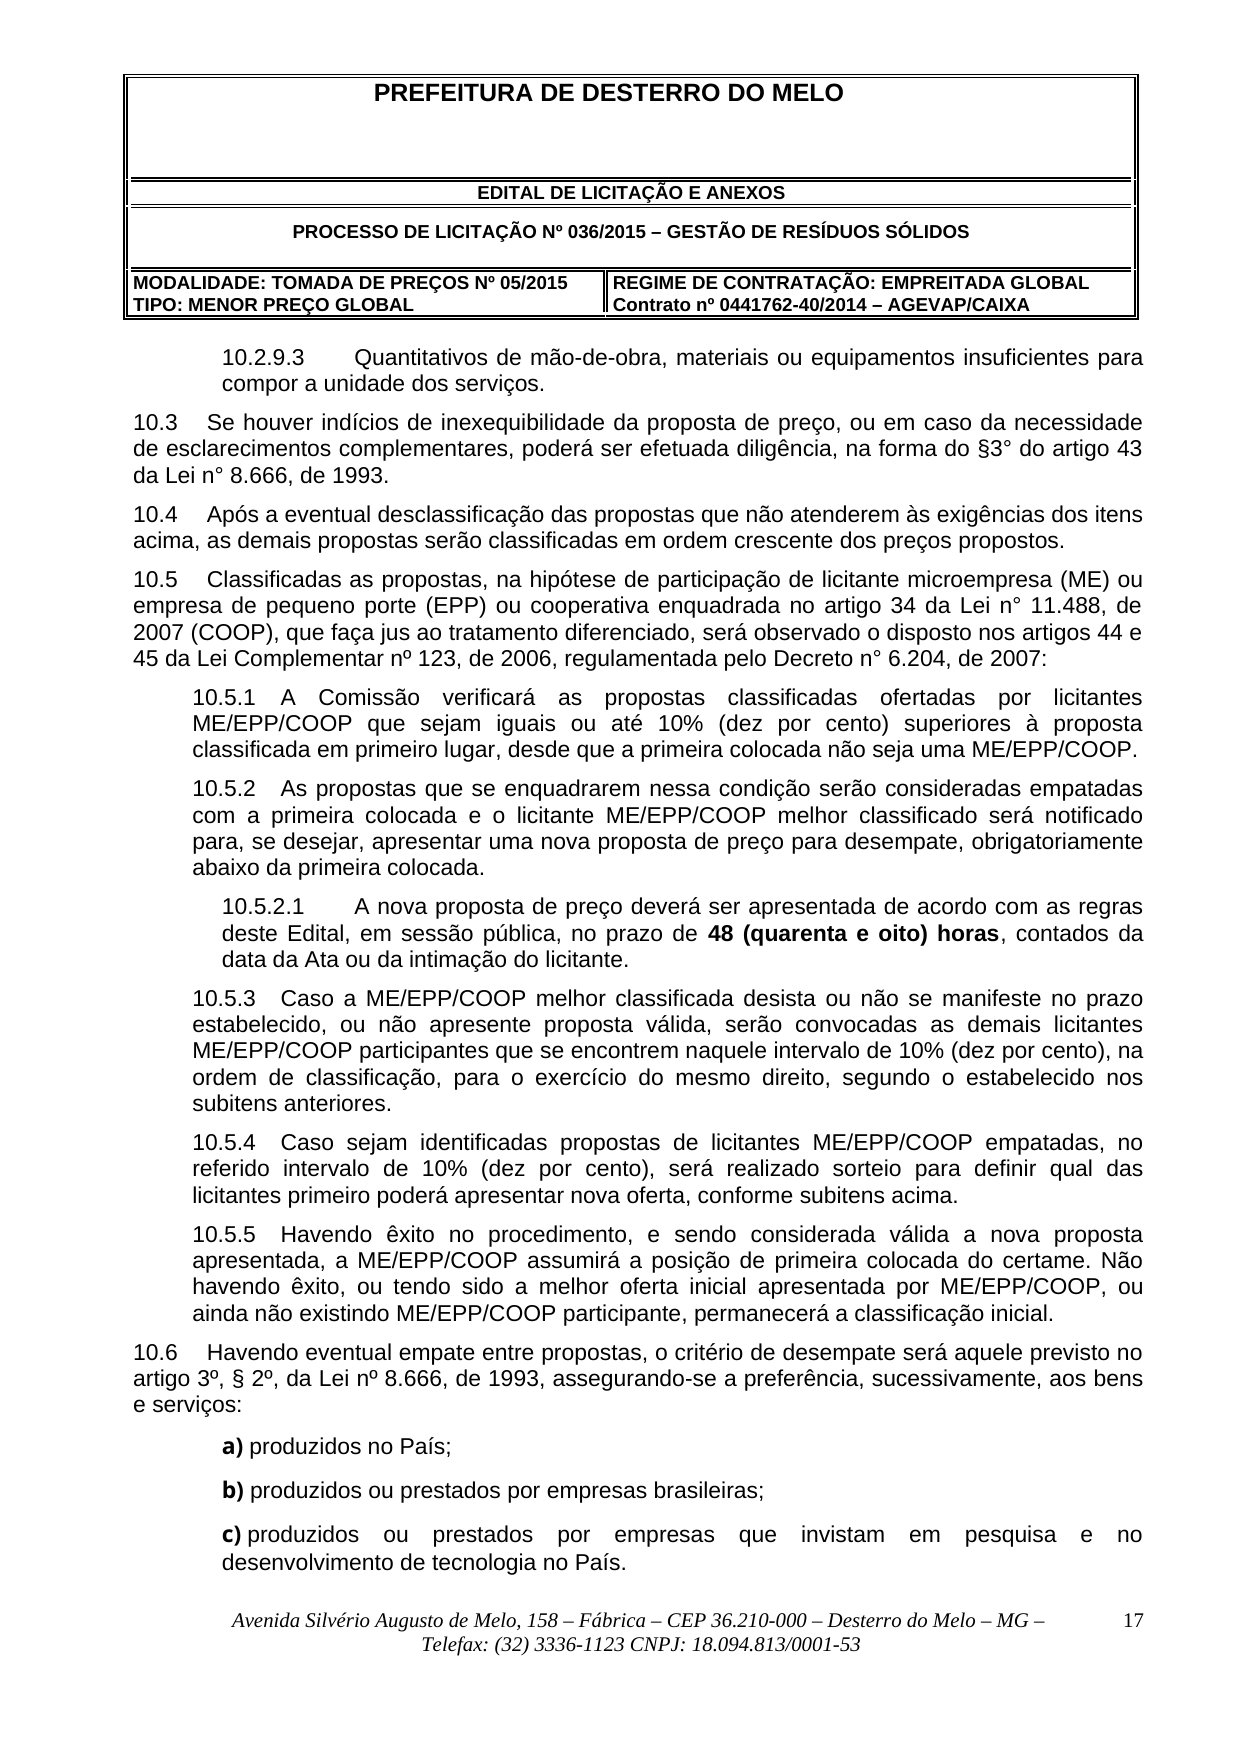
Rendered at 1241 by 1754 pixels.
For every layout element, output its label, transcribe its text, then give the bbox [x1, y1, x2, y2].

text 10.5 Classificadas as propostas, na hipótese de participação de licitante microempresa (ME) ou empresa de pequeno porte (EPP) ou cooperativa enquadrada no artigo 34 da Lei n° 11.488, de 2007 (COOP), que faça jus ao tratamento diferenciado, será observado o disposto nos artigos 44 e 45 da Lei Complementar nº 123, de 2006, regulamentada pelo Decreto n° 6.204, de 2007: [133, 566, 1144, 671]
text 10.5.5 Havendo êxito no procedimento, e sendo considerada válida a nova proposta apresentada, a ME/EPP/COOP assumirá a posição de primeira colocada do certame. Não havendo êxito, ou tendo sido a melhor oferta inicial apresentada por ME/EPP/COOP, ou ainda não existindo ME/EPP/COOP participante, permanecerá a classificação inicial. [192, 1221, 1144, 1326]
text 10.5.3 Caso a ME/EPP/COOP melhor classificada desista ou não se manifeste no prazo estabelecido, ou não apresente proposta válida, serão convocadas as demais licitantes ME/EPP/COOP participantes que se encontrem naquele intervalo de 10% (dez por cento), na ordem de classificação, para o exercício do mesmo direito, segundo o estabelecido nos subitens anteriores. [192, 985, 1144, 1117]
text 10.5.2.1 A nova proposta de preço deverá ser apresentada de acordo com as regras deste Edital, em sessão pública, no prazo de 48 (quarenta e oito) horas, contados da data da Ata ou da intimação do licitante. [222, 893, 1144, 972]
list produzidos ou prestados por empresas brasileiras; [222, 1474, 1144, 1505]
text 10.2.9.3 Quantitativos de mão-de-obra, materiais ou equipamentos insuficientes para compor a unidade dos serviços. [222, 344, 1144, 397]
text 10.5.2 As propostas que se enquadrarem nessa condição serão consideradas empatadas com a primeira colocada e o licitante ME/EPP/COOP melhor classificado será notificado para, se desejar, apresentar uma nova proposta de preço para desempate, obrigatoriamente abaixo da primeira colocada. [192, 775, 1144, 881]
list produzidos ou prestados por empresas que invistam em pesquisa e no desenvolvimento de tecnologia no País. [222, 1518, 1144, 1575]
text 10.3 Se houver indícios de inexequibilidade da proposta de preço, ou em caso da necessidade de esclarecimentos complementares, poderá ser efetuada diligência, na forma do §3° do artigo 43 da Lei n° 8.666, de 1993. [133, 409, 1144, 488]
text 10.4 Após a eventual desclassificação das propostas que não atenderem às exigências dos itens acima, as demais propostas serão classificadas em ordem crescente dos preços propostos. [133, 501, 1144, 553]
text 10.5.4 Caso sejam identificadas propostas de licitantes ME/EPP/COOP empatadas, no referido intervalo de 10% (dez por cento), será realizado sorteio para definir qual das licitantes primeiro poderá apresentar nova oferta, conforme subitens acima. [192, 1129, 1144, 1208]
list produzidos no País; [222, 1430, 1144, 1461]
text 10.5.1 A Comissão verificará as propostas classificadas ofertadas por licitantes ME/EPP/COOP que sejam iguais ou até 10% (dez por cento) superiores à proposta classificada em primeiro lugar, desde que a primeira colocada não seja uma ME/EPP/COOP. [192, 684, 1144, 763]
text 10.6 Havendo eventual empate entre propostas, o critério de desempate será aquele previsto no artigo 3º, § 2º, da Lei nº 8.666, de 1993, assegurando-se a preferência, sucessivamente, aos bens e serviços: [133, 1338, 1144, 1418]
